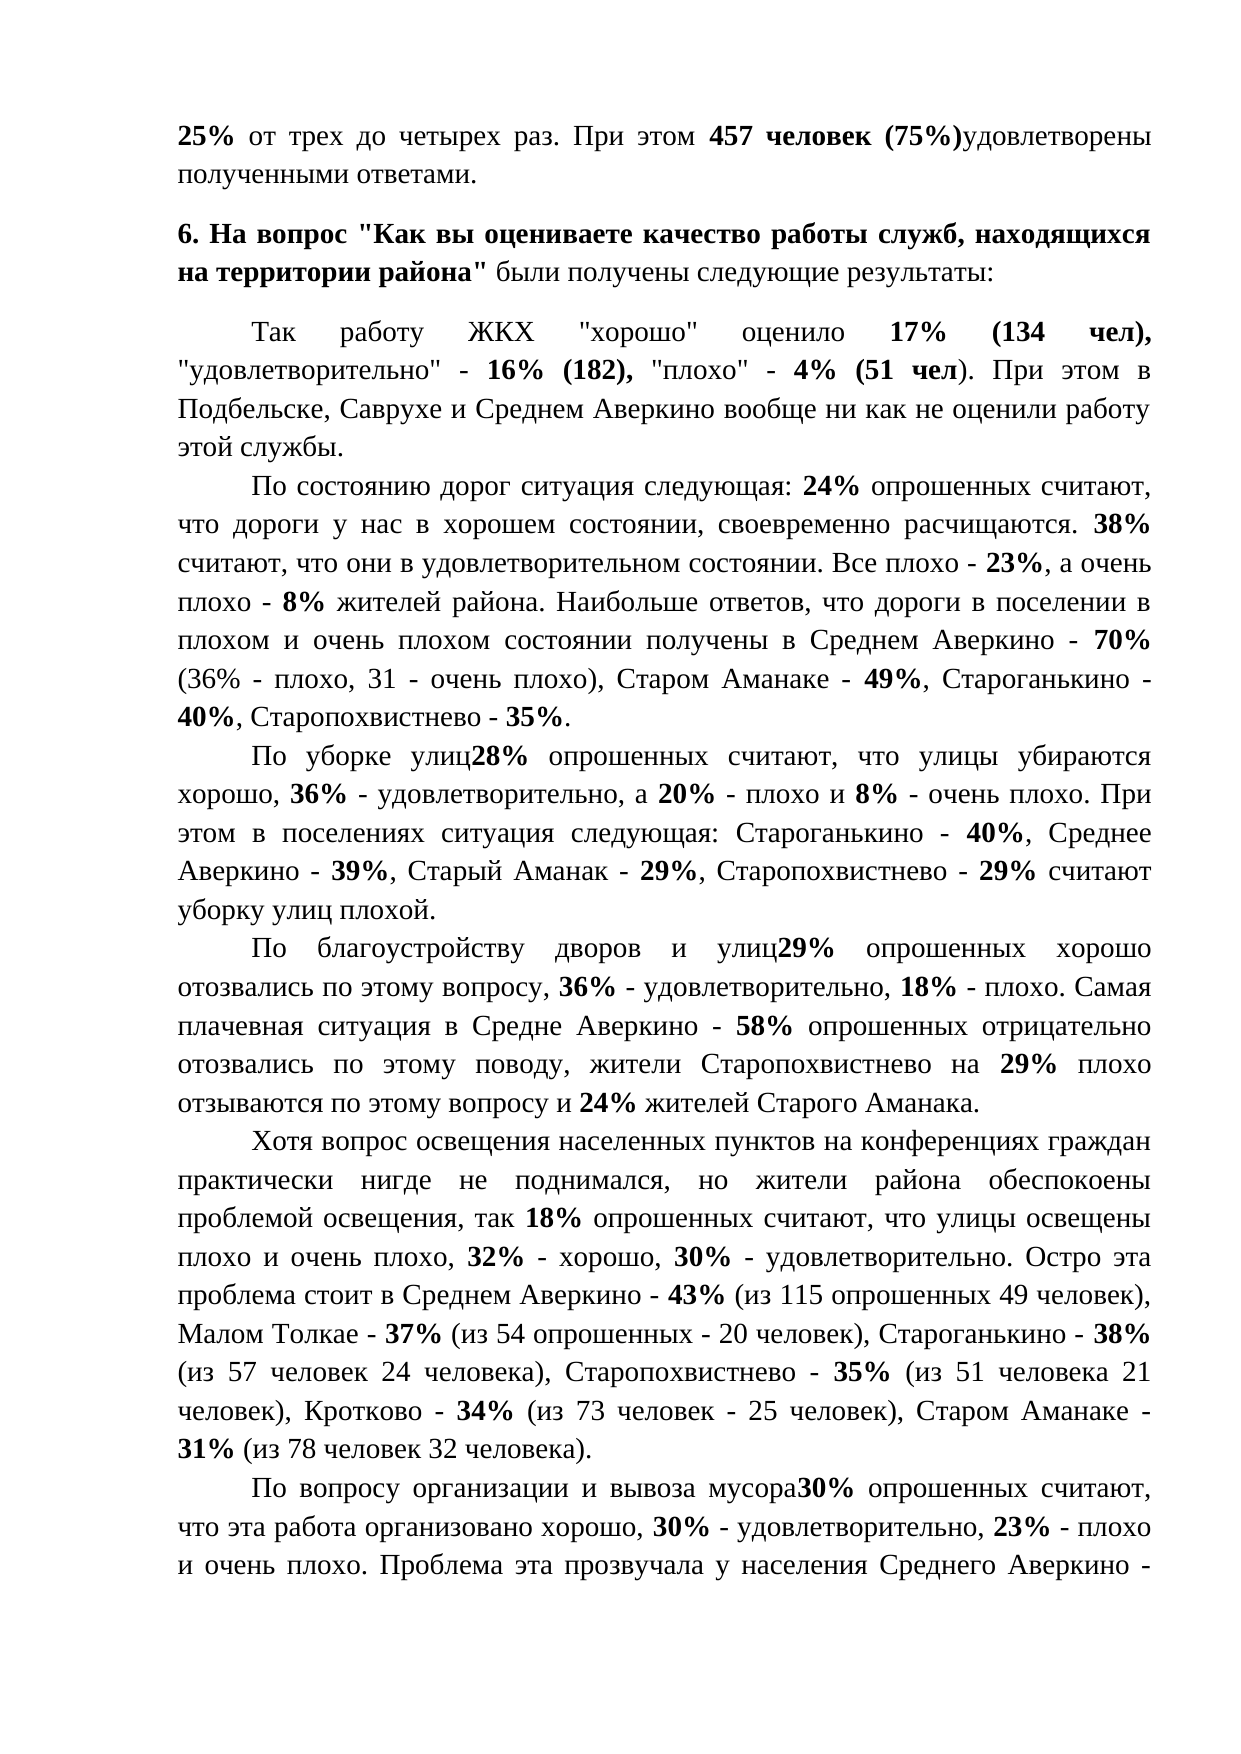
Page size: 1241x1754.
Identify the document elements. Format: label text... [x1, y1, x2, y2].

text По благоустройству дворов и улиц29% опрошенных хорошо отозвались по этому вопросу, 36% - удовлетворительно, 18% - плохо. Самая плачевная ситуация в Средне Аверкино - 58% опрошенных отрицательно отозвались по этому поводу, жители Старопохвистнево на 29% плохо отзываются по этому вопросу и 24% жителей Старого Аманака. [177, 931, 1152, 1118]
text Так работу ЖКХ "хорошо" оценило 17% (134 чел), "удовлетворительно" - 16% (182), "плохо" - 4% (51 чел). При этом в Подбельске, Саврухе и Среднем Аверкино вообще ни как не оценили работу этой службы. [177, 314, 1152, 463]
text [177, 118, 1152, 190]
text По уборке улиц28% опрошенных считают, что улицы убираются хорошо, 36% - удовлетворительно, а 20% - плохо и 8% - очень плохо. При этом в поселениях ситуация следующая: Староганькино - 40%, Среднее Аверкино - 39%, Старый Аманак - 29%, Старопохвистнево - 29% считают уборку улиц плохой. [177, 738, 1152, 926]
text По состоянию дорог ситуация следующая: 24% опрошенных считают, что дороги у нас в хорошем состоянии, своевременно расчищаются. 38% считают, что они в удовлетворительном состоянии. Все плохо - 23%, а очень плохо - 8% жителей района. Наибольше ответов, что дороги в поселении в плохом и очень плохом состоянии получены в Среднем Аверкино - 70% (36% - плохо, 31 - очень плохо), Старом Аманаке - 49%, Староганькино - 40%, Старопохвистнево - 35%. [177, 468, 1152, 733]
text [177, 1470, 1152, 1581]
text 6. На вопрос "Как вы оцениваете качество работы служб, находящихся на территории района" были получены следующие результаты: [177, 216, 1152, 288]
text Хотя вопрос освещения населенных пунктов на конференциях граждан практически нигде не поднимался, но жители района обеспокоены проблемой освещения, так 18% опрошенных считают, что улицы освещены плохо и очень плохо, 32% - хорошо, 30% - удовлетворительно. Остро эта проблема стоит в Среднем Аверкино - 43% (из 115 опрошенных 49 человек), Малом Толкае - 37% (из 54 опрошенных - 20 человек), Староганькино - 38% (из 57 человек 24 человека), Старопохвистнево - 35% (из 51 человека 21 человек), Кротково - 34% (из 73 человек - 25 человек), Старом Аманаке - 31% (из 78 человек 32 человека). [177, 1123, 1152, 1465]
